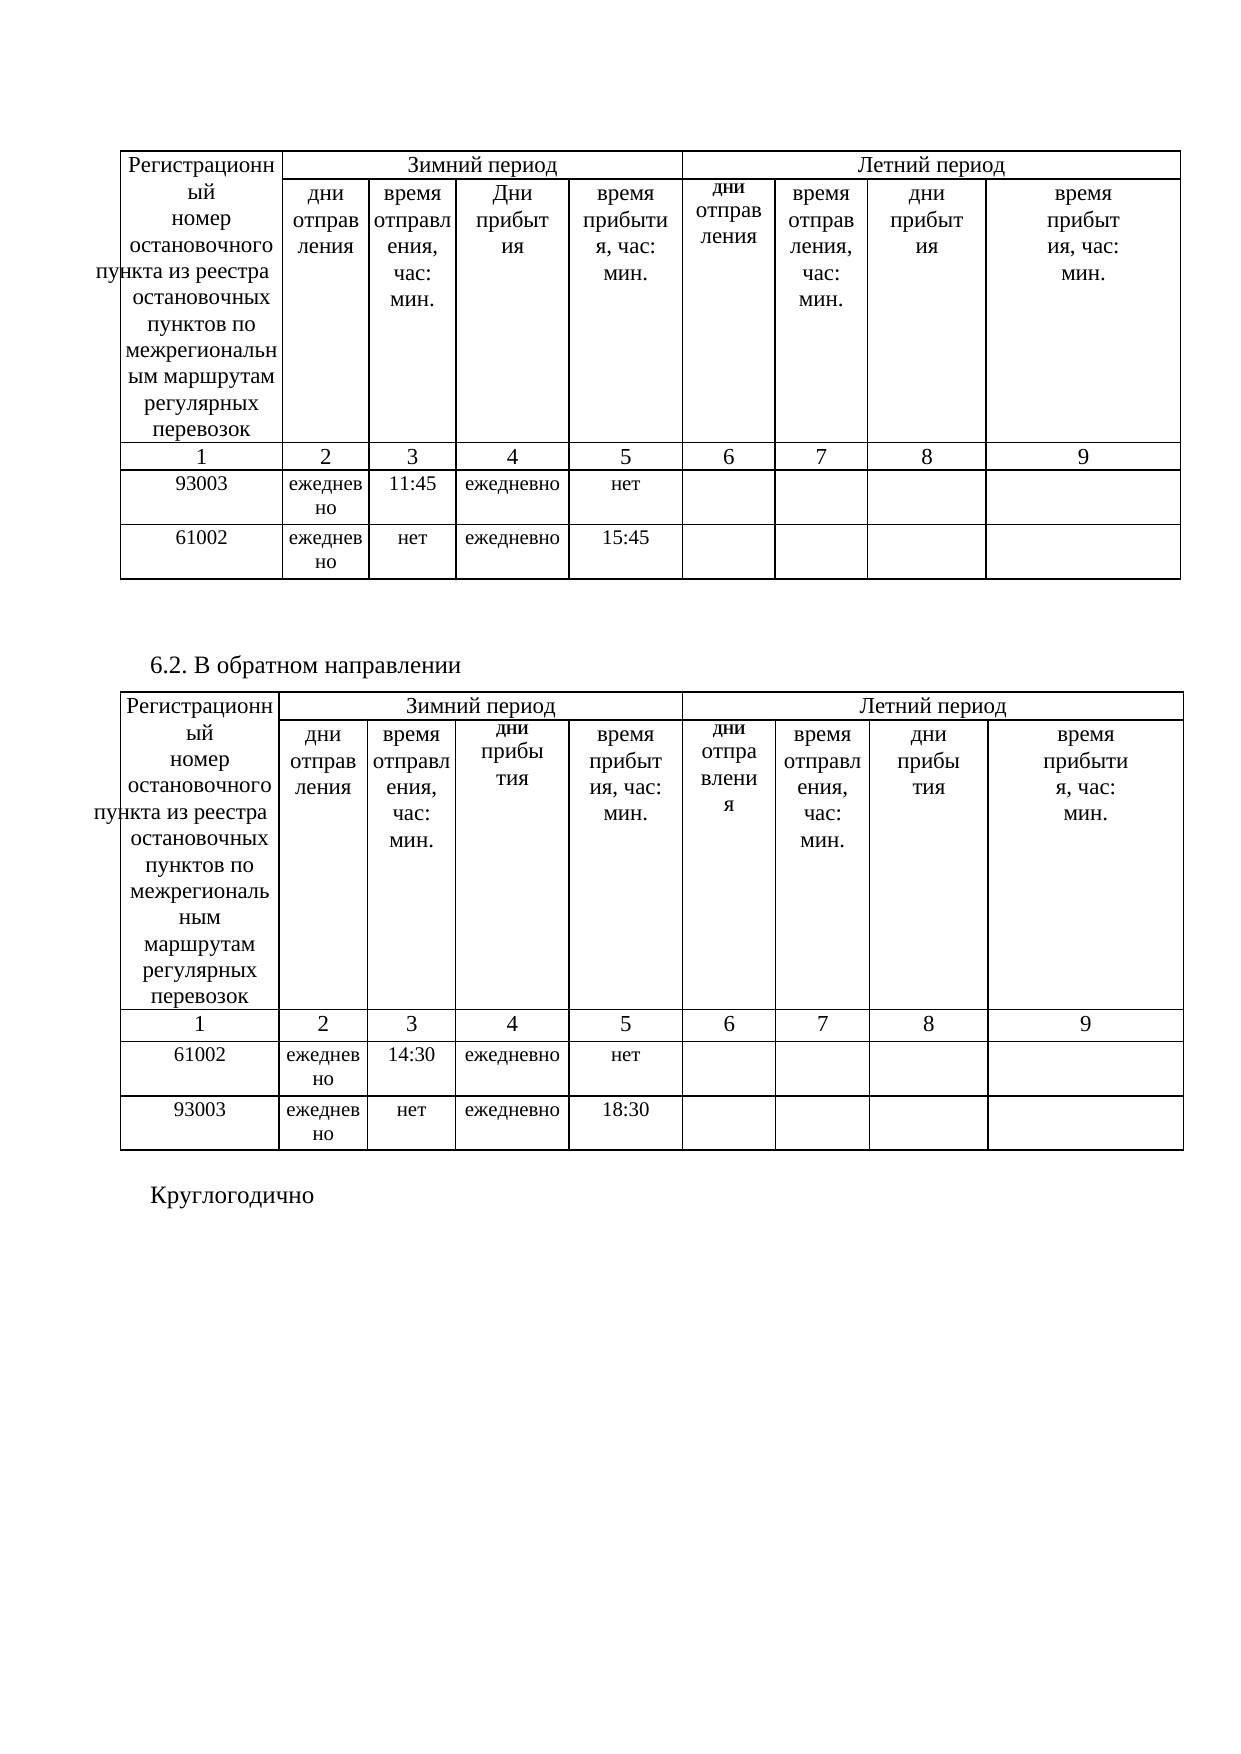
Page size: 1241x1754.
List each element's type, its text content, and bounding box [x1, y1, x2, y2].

text 6.2. В обратном направлении [150, 650, 1090, 678]
table_cell 61002 [121, 525, 282, 578]
table_header Летний период [683, 152, 1180, 178]
table_cell время прибыти я, час: мин. [989, 721, 1183, 1009]
table_cell дни отправ ления [280, 721, 367, 1009]
table_cell 9 [989, 1010, 1183, 1041]
table_cell 18:30 [570, 1097, 682, 1149]
table_cell 15:45 [570, 525, 682, 578]
table_cell время прибыт ия, час: мин. [987, 180, 1180, 441]
table_cell ежедневно [283, 471, 368, 524]
table_cell 2 [283, 443, 368, 469]
table_cell ежедневно [283, 525, 368, 578]
table_cell [683, 1042, 775, 1095]
table_cell [776, 1042, 869, 1095]
table_cell 8 [868, 443, 985, 469]
table_cell 2 [280, 1010, 367, 1041]
table_cell нет [570, 1042, 682, 1095]
table_cell ДНИ отправ ления [683, 180, 774, 441]
table_cell 7 [776, 1010, 869, 1041]
table_cell ежедневно [280, 1042, 367, 1095]
table_cell [868, 471, 985, 524]
table_cell [683, 1097, 775, 1149]
table_cell [776, 471, 867, 524]
table_cell 1 [121, 443, 282, 469]
table_cell [776, 525, 867, 578]
table_cell время отправл ения, час: мин. [776, 721, 869, 1009]
table_cell время прибыт ия, час: мин. [570, 721, 682, 1009]
table_cell 4 [456, 1010, 568, 1041]
table_cell ежедневно [280, 1097, 367, 1149]
table_cell Дни прибыт ия [457, 180, 568, 441]
table_cell ежедневно [457, 471, 568, 524]
table_cell 7 [776, 443, 867, 469]
table_cell 3 [368, 1010, 455, 1041]
text Круглогодично [150, 1180, 1090, 1208]
table_cell дни прибы тия [870, 721, 987, 1009]
table_cell 93003 [121, 471, 282, 524]
table_cell ДНИ прибы тия [456, 721, 568, 1009]
table_cell 11:45 [370, 471, 455, 524]
table_cell [989, 1097, 1183, 1149]
table_header Летний период [683, 693, 1183, 719]
table_header Зимний период [280, 693, 682, 719]
table_cell [987, 525, 1180, 578]
table_cell [987, 471, 1180, 524]
table_cell ежедневно [457, 525, 568, 578]
table_cell время прибыти я, час: мин. [570, 180, 682, 441]
table_cell время отправл ения, час: мин. [368, 721, 455, 1009]
table_cell 1 [121, 1010, 278, 1041]
table_cell [870, 1097, 987, 1149]
table_cell нет [370, 525, 455, 578]
table_cell [870, 1042, 987, 1095]
table_cell 6 [683, 1010, 775, 1041]
table_cell дни отправ ления [283, 180, 368, 441]
table_cell [868, 525, 985, 578]
table_cell 14:30 [368, 1042, 455, 1095]
table_cell 6 [683, 443, 774, 469]
table_cell 3 [370, 443, 455, 469]
table_cell [776, 1097, 869, 1149]
table_cell 93003 [121, 1097, 278, 1149]
table_cell 9 [987, 443, 1180, 469]
table_header Регистрационный номер остановочного пункта из реестра остановочных пунктов по межрегиональным маршрутам регулярных перевозок [121, 152, 282, 441]
table_cell 5 [570, 443, 682, 469]
table_cell [683, 525, 774, 578]
table_cell ежедневно [456, 1097, 568, 1149]
table_cell 61002 [121, 1042, 278, 1095]
table_cell ежедневно [456, 1042, 568, 1095]
table_header Зимний период [283, 152, 682, 178]
table_cell [683, 471, 774, 524]
table_cell дни прибыт ия [868, 180, 985, 441]
table_cell 4 [457, 443, 568, 469]
table_cell время отправл ения, час: мин. [370, 180, 455, 441]
table_cell [989, 1042, 1183, 1095]
table_cell нет [368, 1097, 455, 1149]
table_cell нет [570, 471, 682, 524]
table_cell ДНИ отпра влени я [683, 721, 775, 1009]
table_cell 8 [870, 1010, 987, 1041]
table_cell время отправ ления, час: мин. [776, 180, 867, 441]
table_header Регистрационный номер остановочного пункта из реестра остановочных пунктов по межрегиональным маршрутам регулярных перевозок [121, 693, 278, 1009]
table_cell 5 [570, 1010, 682, 1041]
